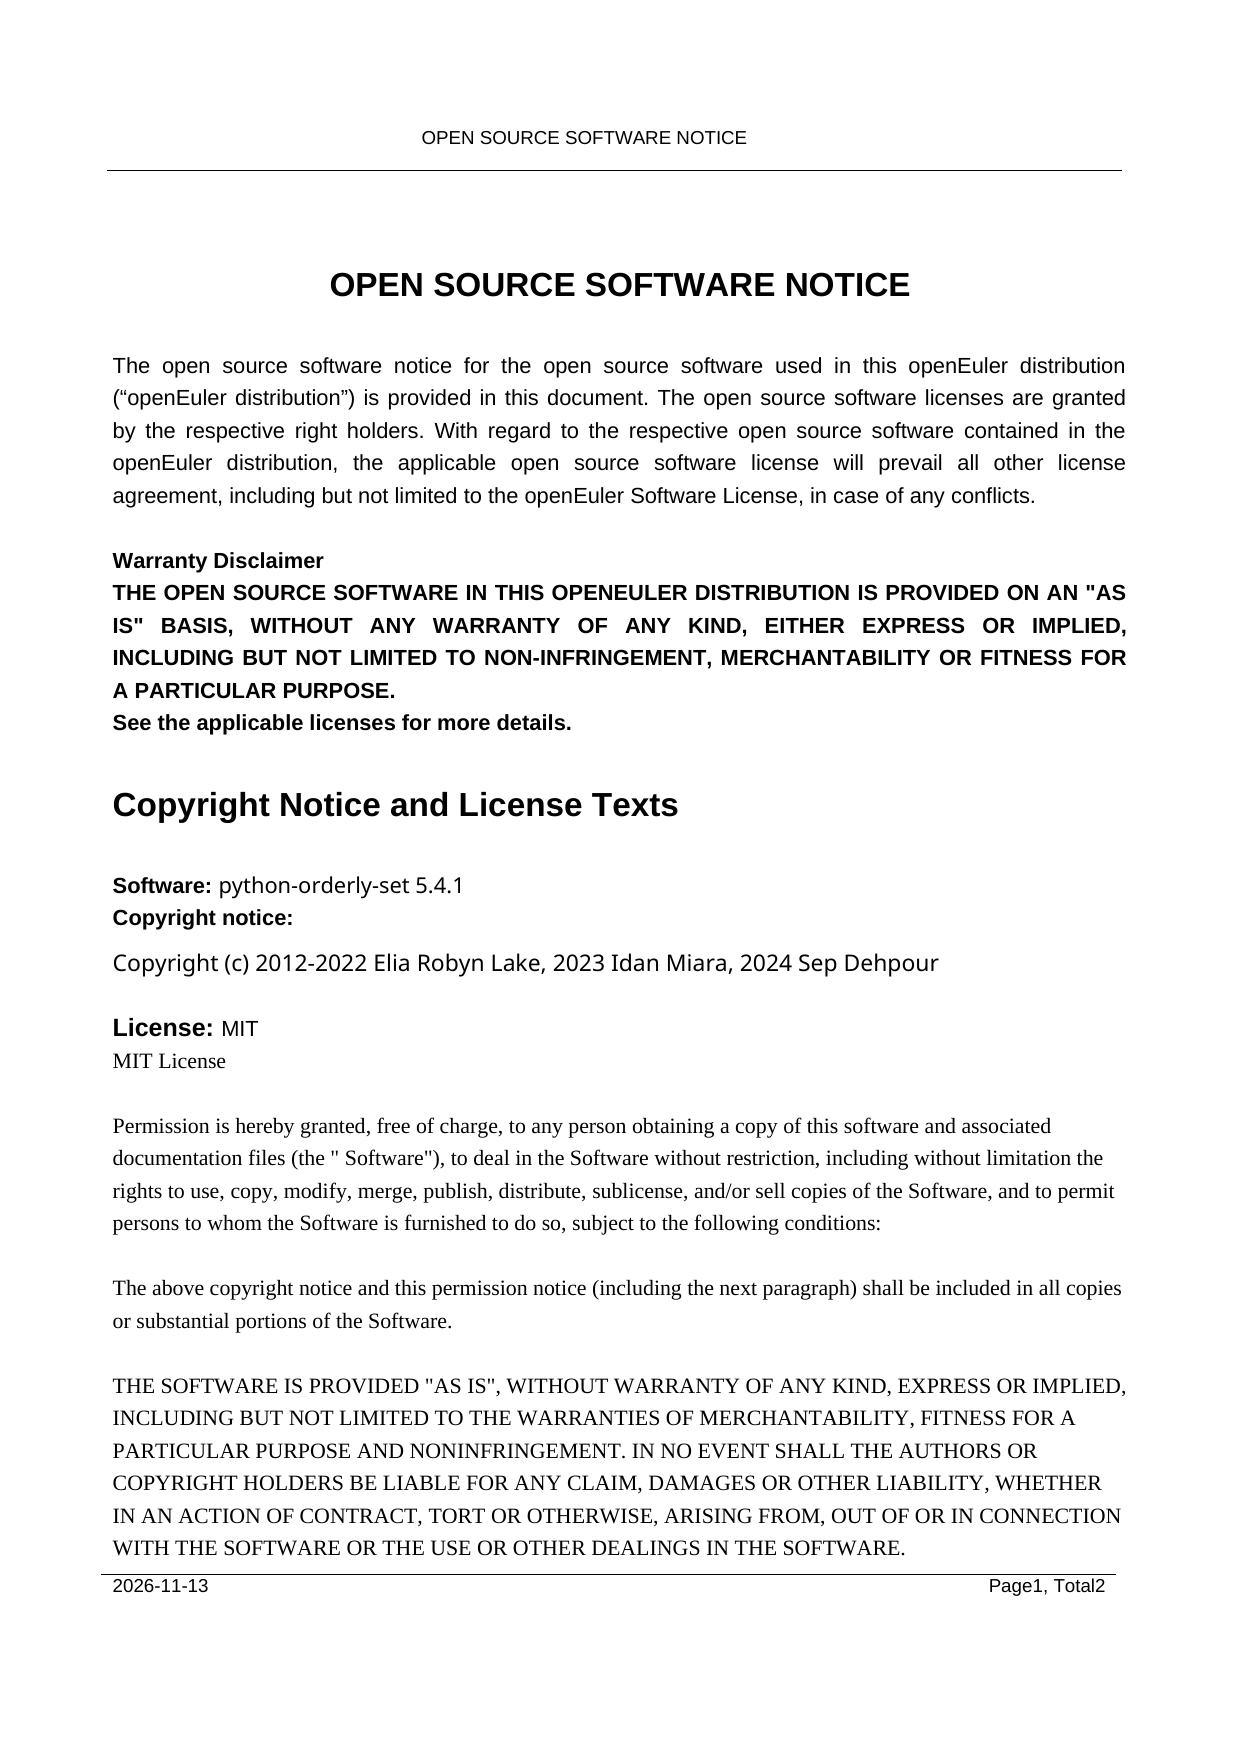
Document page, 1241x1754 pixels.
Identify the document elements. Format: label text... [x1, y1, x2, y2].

title Software: python-orderly-set 5.4.1 [112, 869, 1128, 901]
text Warranty Disclaimer [112, 544, 1128, 576]
text Copyright Notice and License Texts [112, 771, 1128, 836]
text OPEN SOURCE SOFTWARE NOTICE [112, 251, 1128, 316]
text THE OPEN SOURCE SOFTWARE IN THIS OPENEULER DISTRIBUTION IS PROVIDED ON AN "AS IS" BASIS, WITHOUT ANY WARRANTY OF ANY KIND, EITHER EXPRESS OR IMPLIED, INCLUDING BUT NOT LIMITED TO NON-INFRINGEMENT, MERCHANTABILITY OR FITNESS FOR A PARTICULAR PURPOSE. See the applicable licenses for more details. [112, 576, 1128, 739]
text License: MIT [112, 1012, 1128, 1044]
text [112, 1044, 1128, 1564]
text Copyright (c) 2012-2022 Elia Robyn Lake, 2023 Idan Miara, 2024 Sep Dehpour [112, 947, 1128, 1012]
text Copyright notice: [112, 901, 1128, 934]
text The open source software notice for the open source software used in this openEuler distribution (“openEuler distribution”) is provided in this document. The open source software licenses are granted by the respective right holders. With regard to the respective open source software contained in the openEuler distribution, the applicable open source software license will prevail all other license agreement, including but not limited to the openEuler Software License, in case of any conflicts. [112, 349, 1128, 511]
